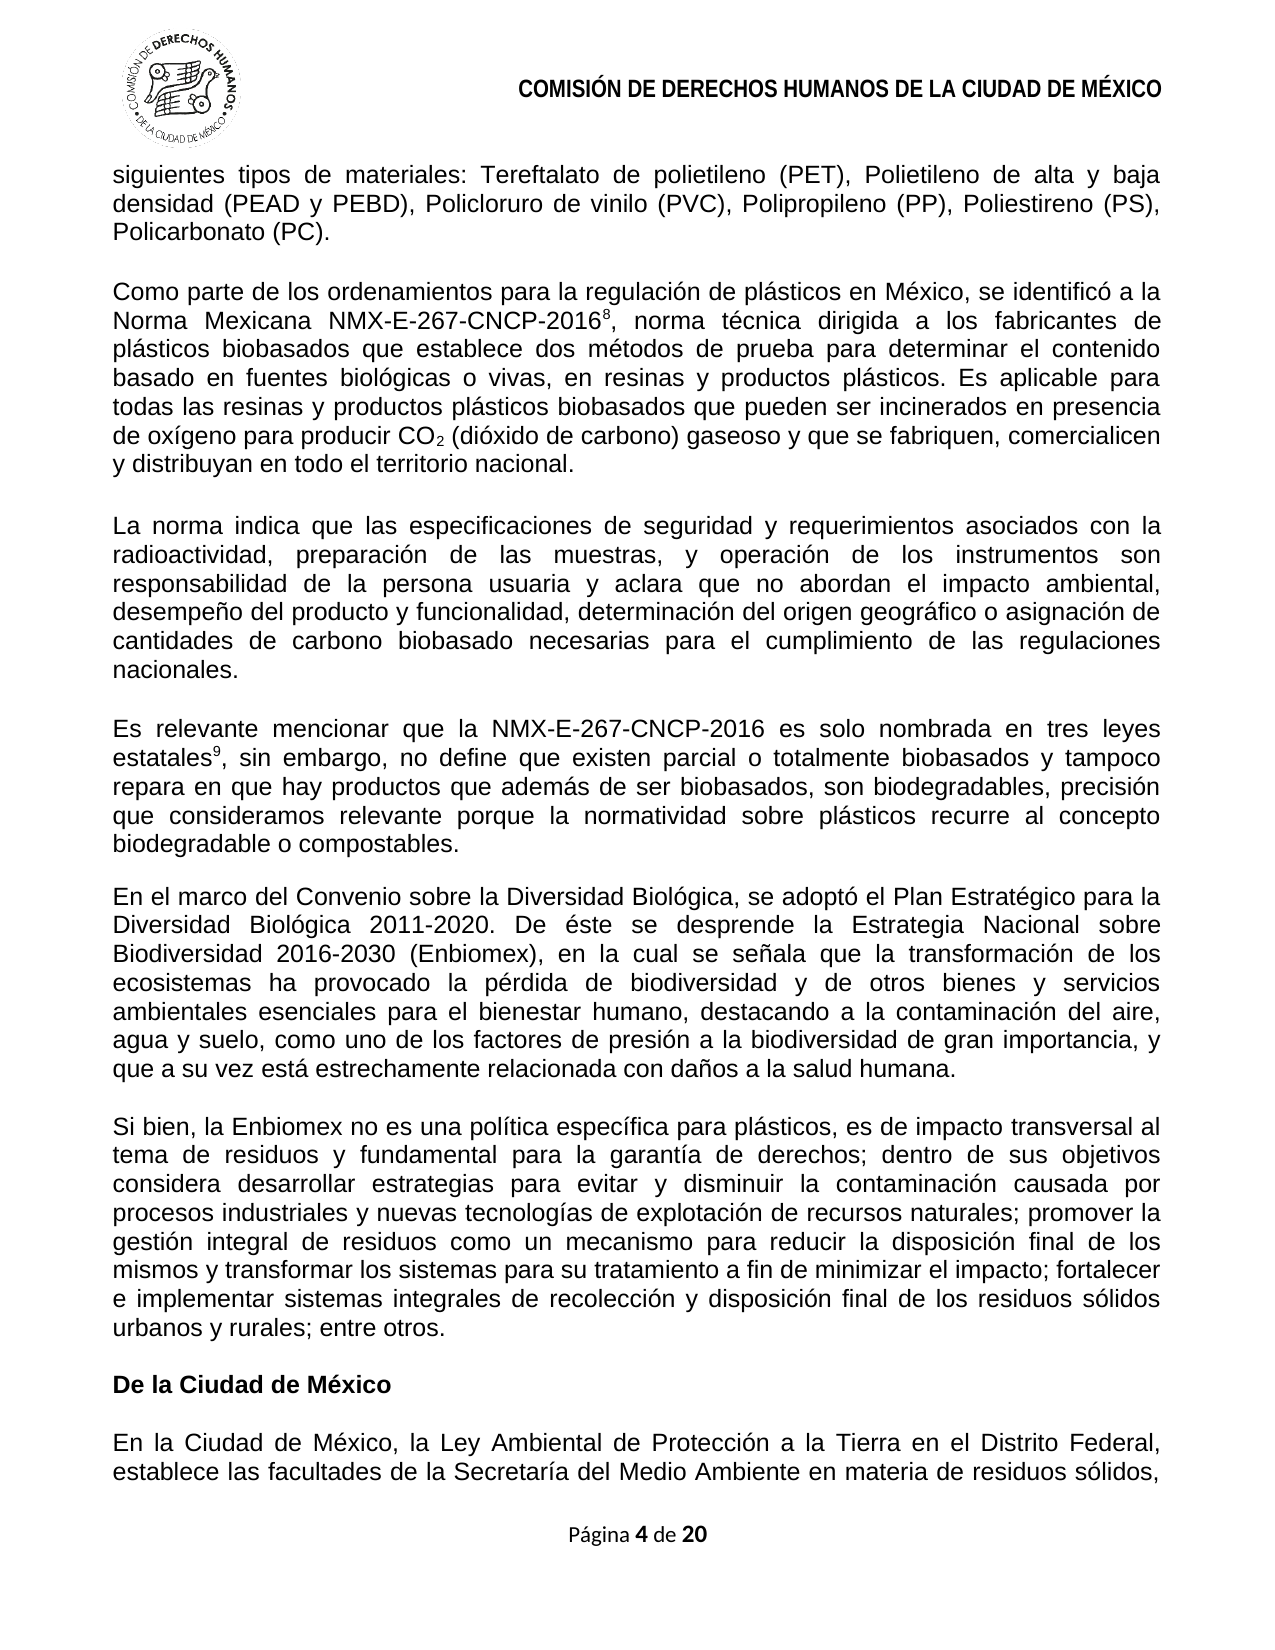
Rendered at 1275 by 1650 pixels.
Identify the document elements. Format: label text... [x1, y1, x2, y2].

text Si bien, la Enbiomex no es una política específica para plásticos, es de impacto transversal al tema de residuos y fundamental para la garantía de derechos; dentro de sus objetivos considera desarrollar estrategias para evitar y disminuir la contaminación causada por procesos industriales y nuevas tecnologías de explotación de recursos naturales; promover la gestión integral de residuos como un mecanismo para reducir la disposición final de los mismos y transformar los sistemas para su tratamiento a fin de minimizar el impacto; fortalecer e implementar sistemas integrales de recolección y disposición final de los residuos sólidos urbanos y rurales; entre otros. [112, 1112, 1162, 1342]
text En el marco del Convenio sobre la Diversidad Biológica, se adoptó el Plan Estratégico para la Diversidad Biológica 2011-2020. De éste se desprende la Estrategia Nacional sobre Biodiversidad 2016-2030 (Enbiomex), en la cual se señala que la transformación de los ecosistemas ha provocado la pérdida de biodiversidad y de otros bienes y servicios ambientales esenciales para el bienestar humano, destacando a la contaminación del aire, agua y suelo, como uno de los factores de presión a la biodiversidad de gran importancia, y que a su vez está estrechamente relacionada con daños a la salud humana. [112, 882, 1162, 1083]
text La norma indica que las especificaciones de seguridad y requerimientos asociados con la radioactividad, preparación de las muestras, y operación de los instrumentos son responsabilidad de la persona usuaria y aclara que no abordan el impacto ambiental, desempeño del producto y funcionalidad, determinación del origen geográfico o asignación de cantidades de carbono biobasado necesarias para el cumplimiento de las regulaciones nacionales. [112, 511, 1162, 683]
text Como parte de los ordenamientos para la regulación de plásticos en México, se identificó a la Norma Mexicana NMX-E-267-CNCP-2016, norma técnica dirigida a los fabricantes de plásticos biobasados que establece dos métodos de prueba para determinar el contenido basado en fuentes biológicas o vivas, en resinas y productos plásticos. Es aplicable para todas las resinas y productos plásticos biobasados que pueden ser incinerados en presencia de oxígeno para producir CO2 (dióxido de carbono) gaseoso y que se fabriquen, comercialicen y distribuyan en todo el territorio nacional. [112, 277, 1162, 478]
text De la Ciudad de México [112, 1371, 1162, 1399]
picture [121, 28, 241, 148]
text Es relevante mencionar que la NMX-E-267-CNCP-2016 es solo nombrada en tres leyes estatales, sin embargo, no define que existen parcial o totalmente biobasados y tampoco repara en que hay productos que además de ser biobasados, son biodegradables, precisión que consideramos relevante porque la normatividad sobre plásticos recurre al concepto biodegradable o compostables. [112, 714, 1162, 858]
